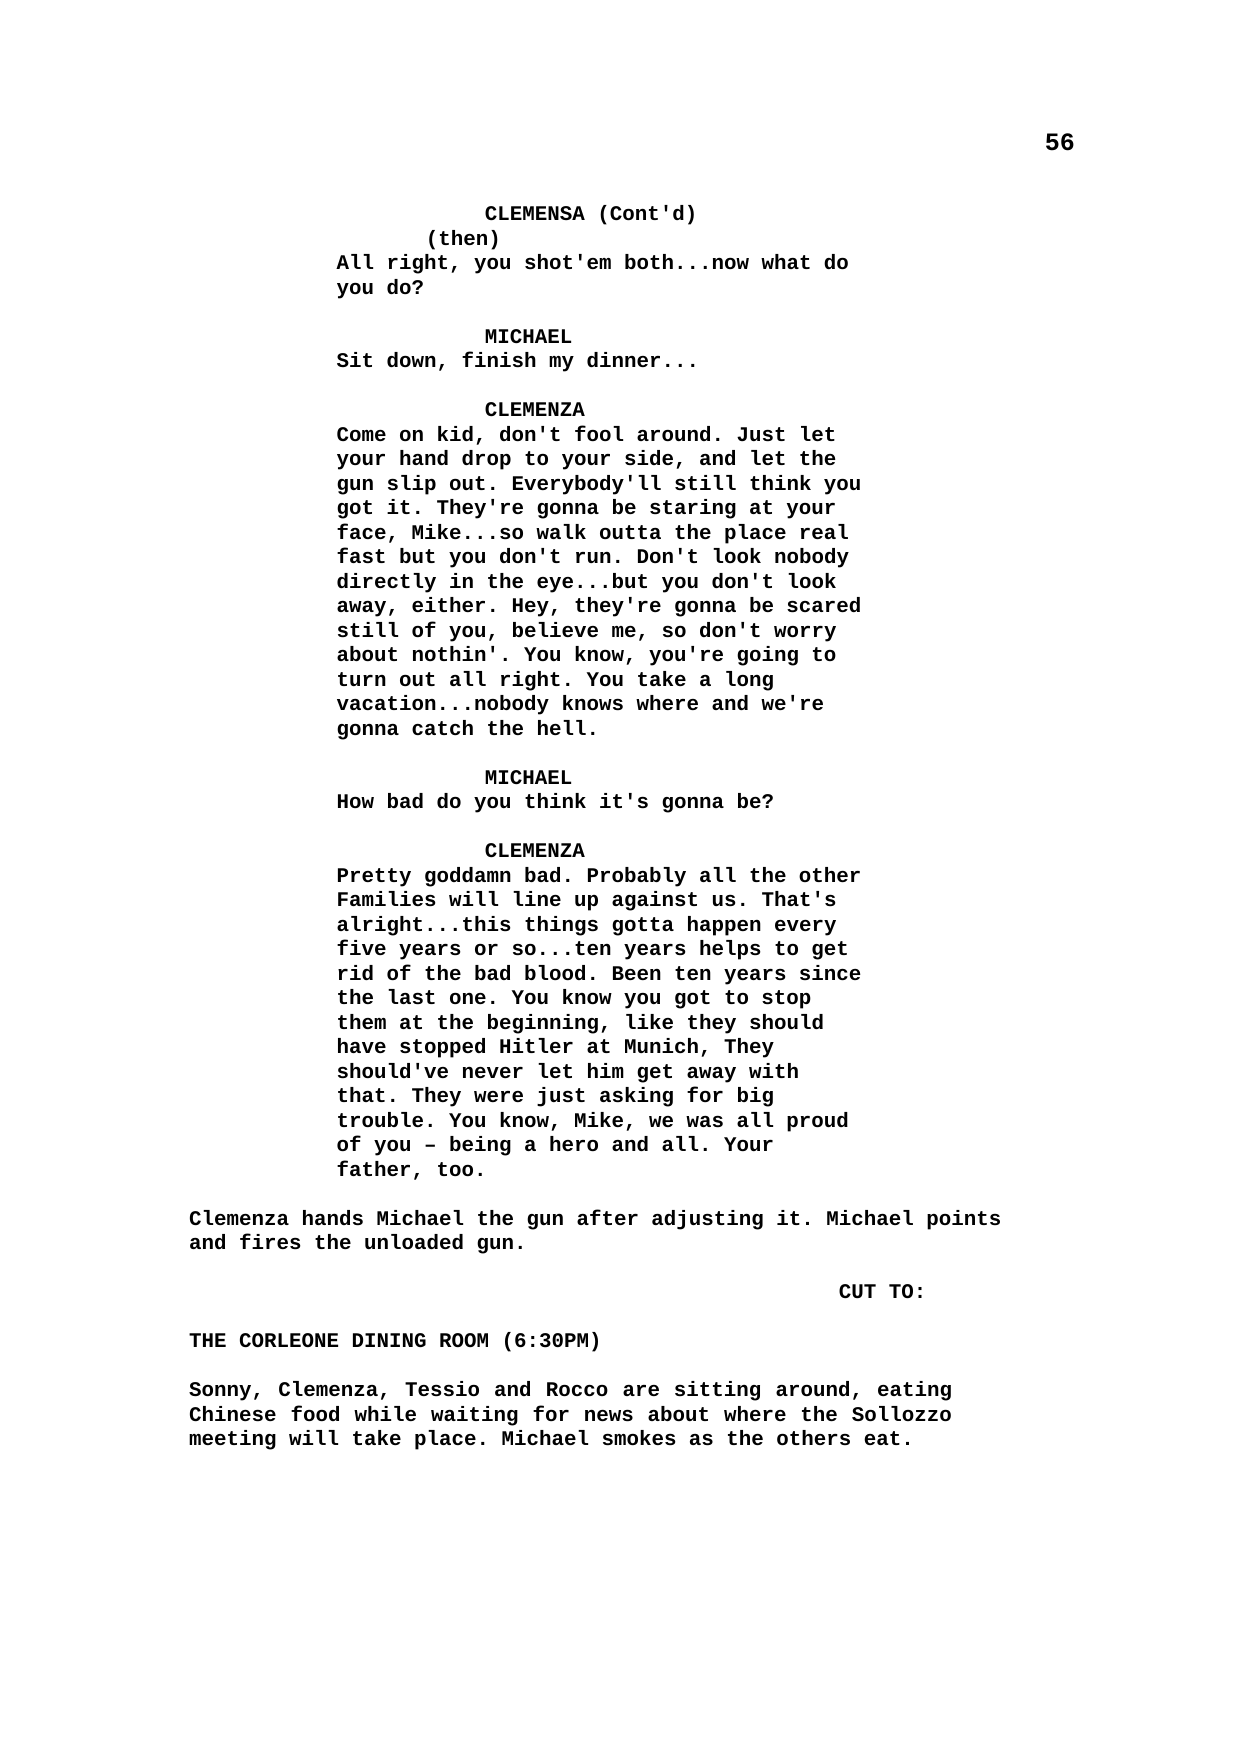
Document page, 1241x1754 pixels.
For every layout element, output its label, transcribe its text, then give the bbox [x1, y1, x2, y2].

text face, Mike...so walk outta the place real [336, 520, 1086, 544]
text you do? [336, 275, 1086, 299]
text about nothin'. You know, you're going to [336, 643, 1086, 666]
text (then) [426, 226, 1086, 250]
text away, either. Hey, they're gonna be scared [336, 594, 1086, 617]
text gonna catch the hell. [336, 716, 1086, 740]
text father, too. [336, 1157, 1086, 1181]
text CUT TO: [838, 1279, 1086, 1303]
text CLEMENZA [484, 398, 1086, 421]
text rid of the bad blood. Been ten years since [336, 961, 1086, 985]
text CLEMENZA [484, 839, 1086, 862]
text directly in the eye...but you don't look [336, 569, 1086, 593]
text MICHAEL [484, 765, 1086, 789]
text THE CORLEONE DINING ROOM (6:30PM) [189, 1328, 1086, 1352]
text that. They were just asking for big [336, 1084, 1086, 1107]
text them at the beginning, like they should [336, 1010, 1086, 1034]
text All right, you shot'em both...now what do [336, 251, 1086, 274]
text Sonny, Clemenza, Tessio and Rocco are sitting around, eating Chinese food while waiting for news about where the Sollozzo meeting will take place. Michael smokes as the others eat. [189, 1377, 952, 1450]
text CLEMENSA (Cont'd) [484, 202, 1086, 225]
text five years or so...ten years helps to get [336, 937, 1086, 960]
text 56 [1044, 127, 1086, 156]
text fast but you don't run. Don't look nobody [336, 544, 1086, 568]
text Sit down, finish my dinner... [336, 349, 1086, 372]
text alright...this things gotta happen every [336, 912, 1086, 936]
text Pretty goddamn bad. Probably all the other [336, 863, 1086, 887]
text trouble. You know, Mike, we was all proud [336, 1108, 1086, 1132]
text still of you, believe me, so don't worry [336, 618, 1086, 642]
text Come on kid, don't fool around. Just let [336, 422, 1086, 446]
text MICHAEL [484, 324, 1086, 348]
text Clemenza hands Michael the gun after adjusting it. Michael points and fires the unloaded gun. [189, 1206, 1015, 1254]
text should've never let him get away with [336, 1059, 1086, 1083]
text have stopped Hitler at Munich, They [336, 1034, 1086, 1058]
text Families will line up against us. That's [336, 888, 1086, 911]
text How bad do you think it's gonna be? [336, 789, 1086, 813]
text your hand drop to your side, and let the [336, 447, 1086, 470]
text of you – being a hero and all. Your [336, 1133, 1086, 1156]
text vacation...nobody knows where and we're [336, 692, 1086, 715]
text gun slip out. Everybody'll still think you [336, 471, 1086, 495]
text the last one. You know you got to stop [336, 986, 1086, 1009]
text turn out all right. You take a long [336, 667, 1086, 691]
text got it. They're gonna be staring at your [336, 496, 1086, 519]
